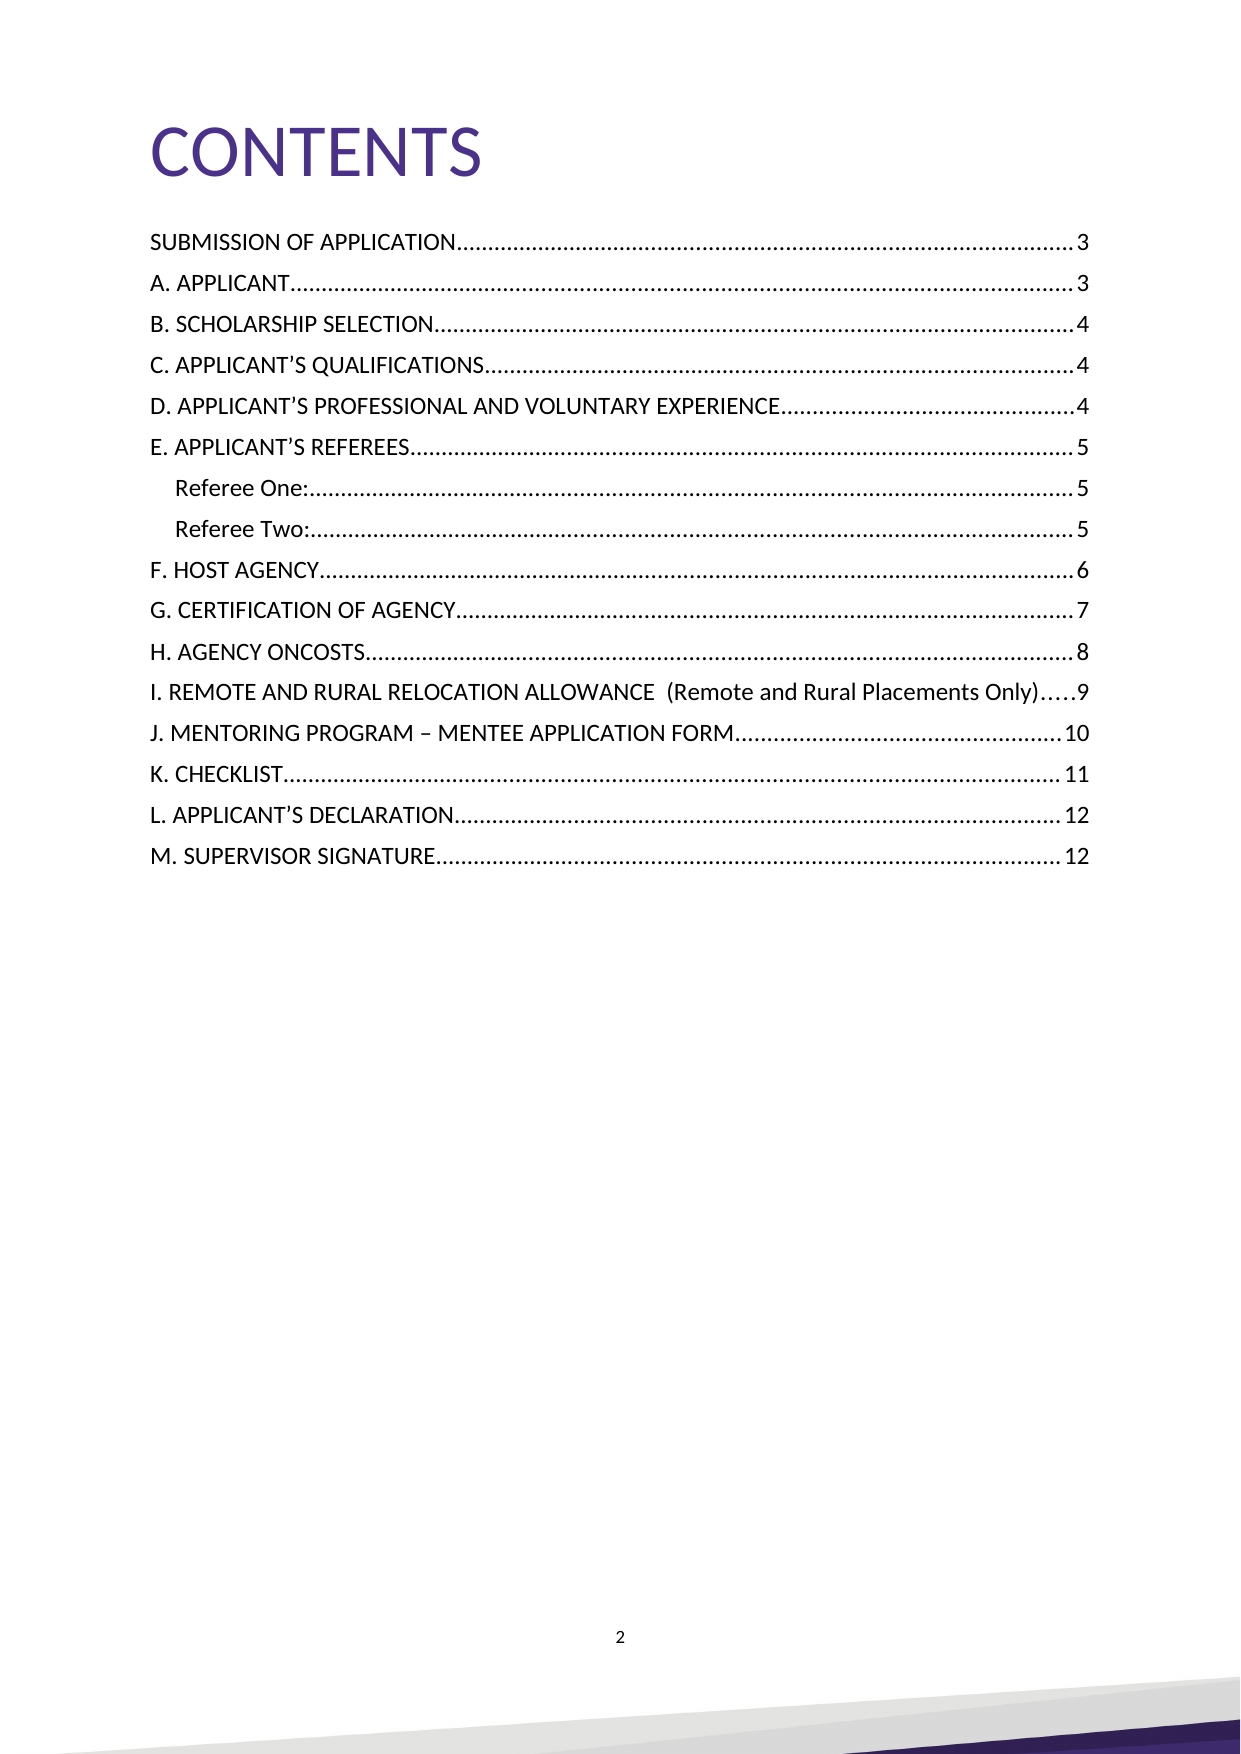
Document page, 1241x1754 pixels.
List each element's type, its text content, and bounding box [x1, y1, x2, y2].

text M. SUPERVISOR SIGNATURE 12 [150, 840, 1090, 871]
text F. HOST AGENCY 6 [150, 554, 1090, 584]
text I. REMOTE AND RURAL RELOCATION ALLOWANCE (Remote and Rural Placements Only) 9 [150, 677, 1090, 707]
text Referee Two: 5 [175, 513, 1090, 543]
title CONTENTS [150, 103, 1090, 195]
text A. APPLICANT 3 [150, 267, 1090, 298]
text E. APPLICANT’S REFEREES 5 [150, 431, 1090, 461]
text Referee One: 5 [175, 472, 1090, 502]
text J. MENTORING PROGRAM – MENTEE APPLICATION FORM 10 [150, 717, 1090, 748]
text G. CERTIFICATION OF AGENCY 7 [150, 595, 1090, 625]
text C. APPLICANT’S QUALIFICATIONS 4 [150, 349, 1090, 379]
picture [0, 1670, 1241, 1754]
text K. CHECKLIST 11 [150, 758, 1090, 789]
text H. AGENCY ONCOSTS 8 [150, 636, 1090, 666]
text SUBMISSION OF APPLICATION 3 [150, 226, 1090, 257]
text L. APPLICANT’S DECLARATION 12 [150, 799, 1090, 830]
text D. APPLICANT’S PROFESSIONAL AND VOLUNTARY EXPERIENCE 4 [150, 390, 1090, 421]
text B. SCHOLARSHIP SELECTION 4 [150, 308, 1090, 339]
